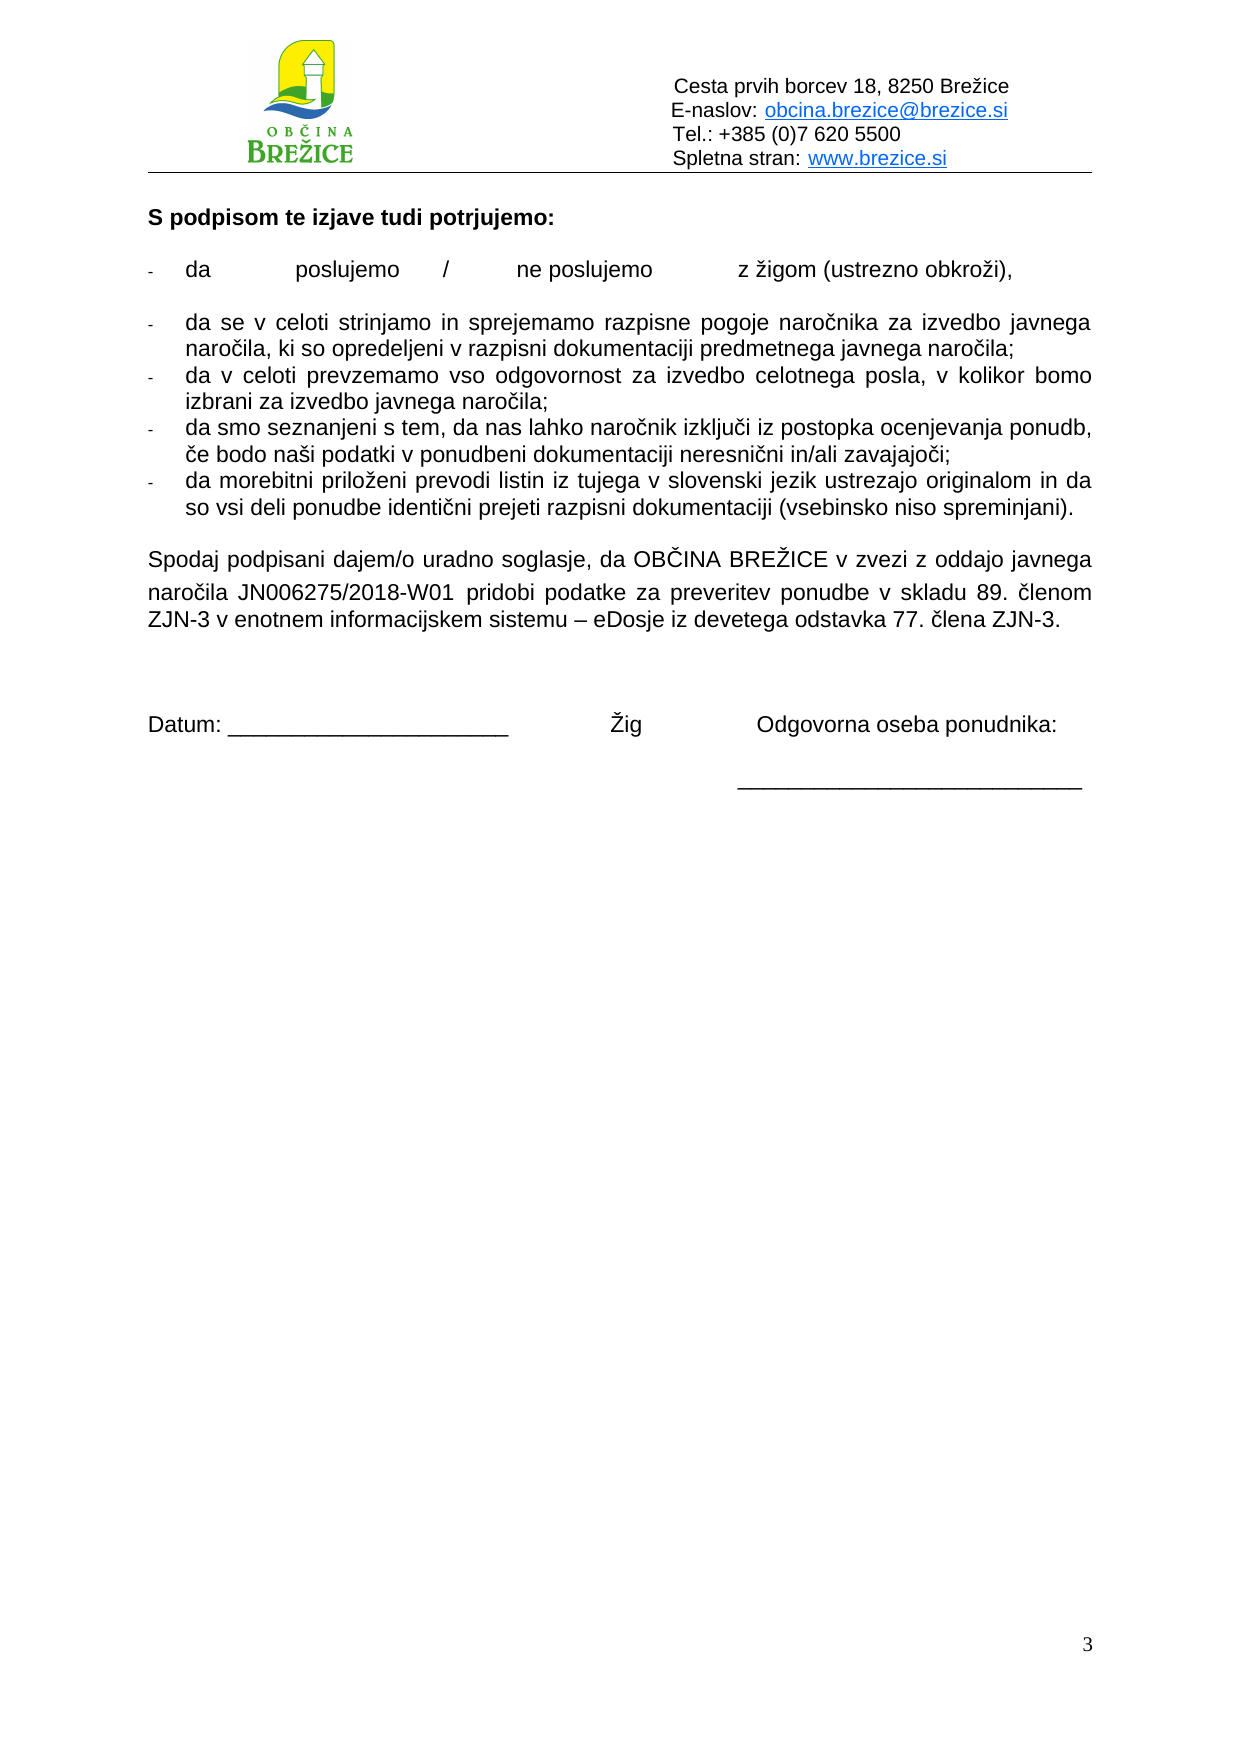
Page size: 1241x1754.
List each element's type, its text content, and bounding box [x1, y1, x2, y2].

list da smo seznanjeni s tem, da nas lahko naročnik izključi iz postopka ocenjevanja ponudb, če bodo naši podatki v ponudbeni dokumentaciji neresnični in/ali zavajajoči; [148, 414, 1092, 467]
text Datum: ______________________ Žig Odgovorna oseba ponudnika: [148, 711, 1092, 738]
picture [247, 40, 353, 163]
list da se v celoti strinjamo in sprejemamo razpisne pogoje naročnika za izvedbo javnega naročila, ki so opredeljeni v razpisni dokumentaciji predmetnega javnega naročila; [148, 309, 1092, 362]
text S podpisom te izjave tudi potrjujemo: [148, 203, 1092, 230]
text Spodaj podpisani dajem/o uradno soglasje, da OBČINA BREŽICE v zvezi z oddajo javnega naročila JN006275/2018-W01 pridobi podatke za preveritev ponudbe v skladu 89. členom ZJN-3 v enotnem informacijskem sistemu – eDosje iz devetega odstavka 77. člena ZJN-3. [148, 546, 1092, 632]
list da poslujemo / ne poslujemo z žigom (ustrezno obkroži), [148, 256, 1092, 283]
text ___________________________ [148, 764, 1092, 791]
list da morebitni priloženi prevodi listin iz tujega v slovenski jezik ustrezajo originalom in da so vsi deli ponudbe identični prejeti razpisni dokumentaciji (vsebinsko niso spreminjani). [148, 467, 1092, 520]
list da v celoti prevzemamo vso odgovornost za izvedbo celotnega posla, v kolikor bomo izbrani za izvedbo javnega naročila; [148, 362, 1092, 414]
